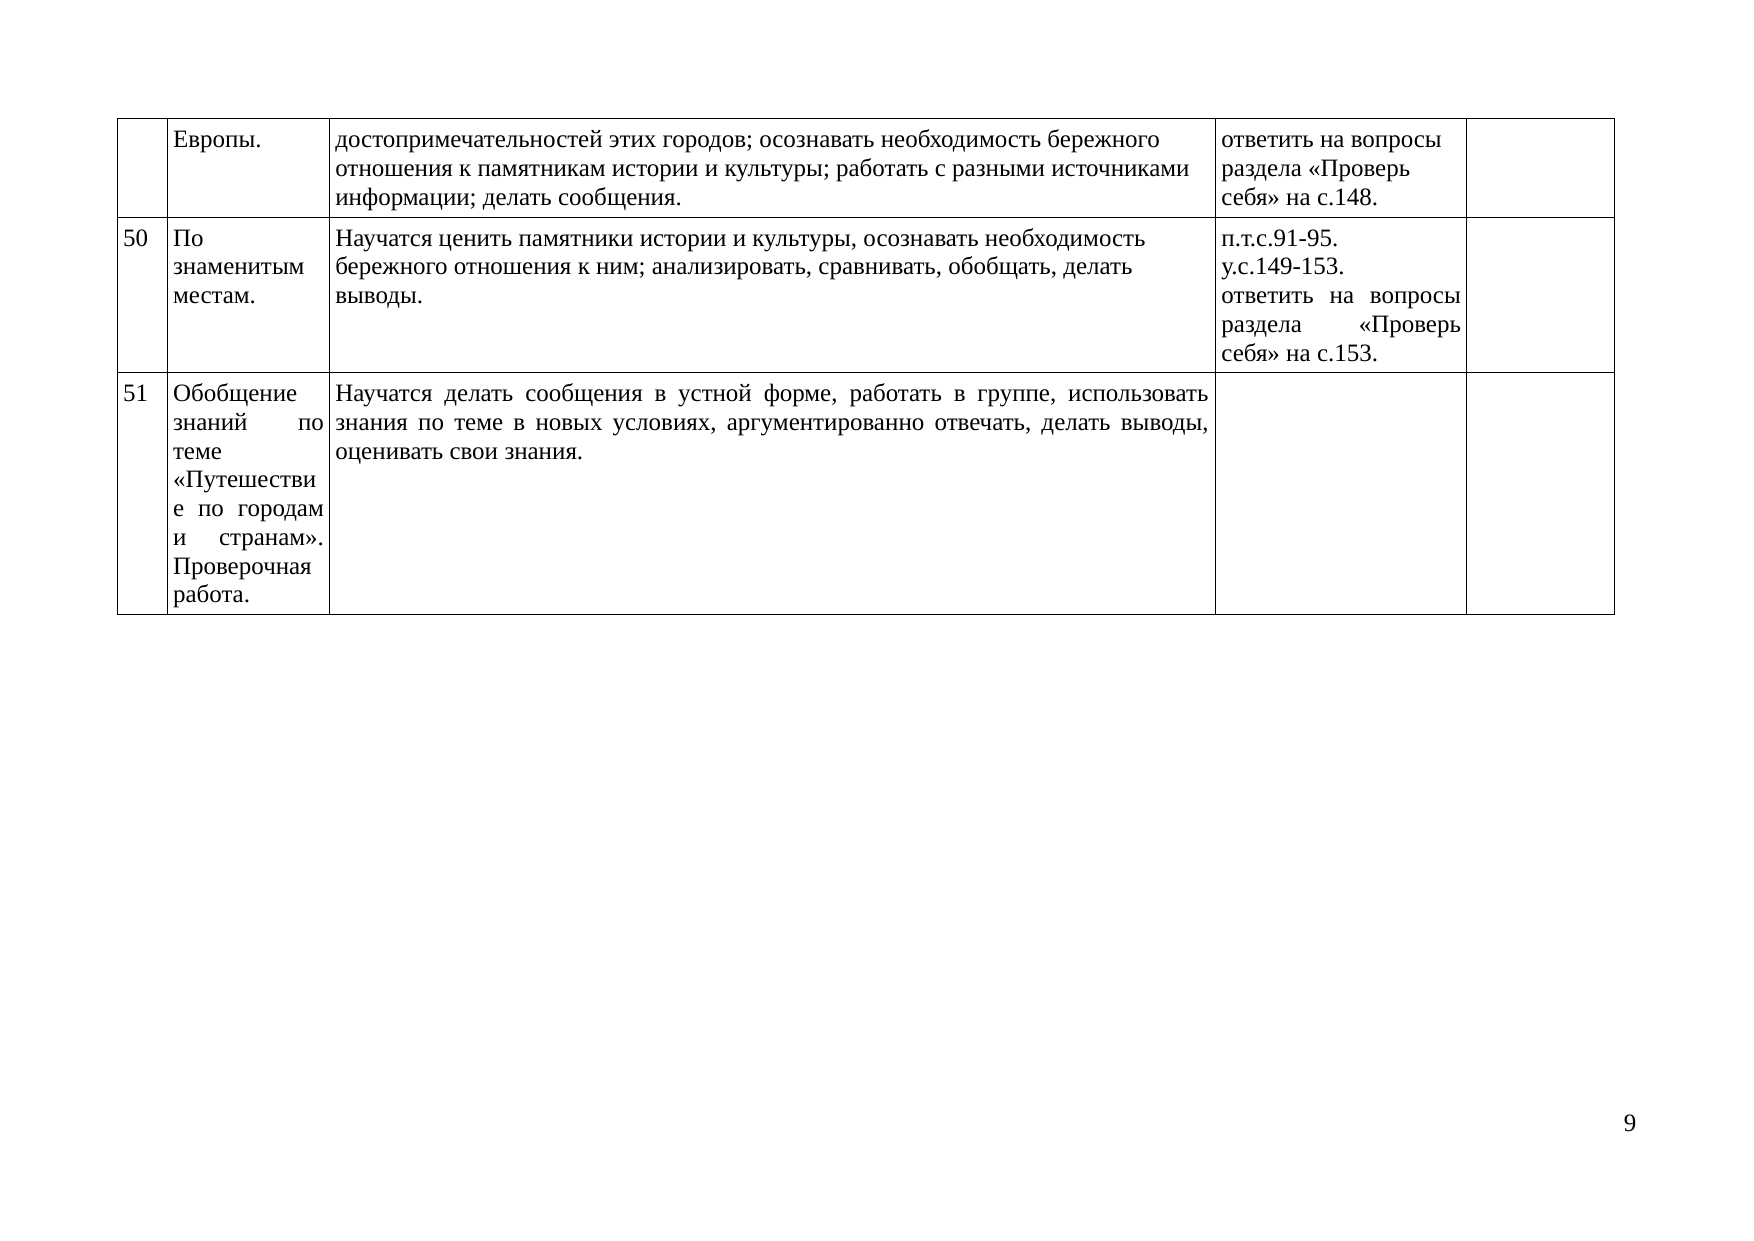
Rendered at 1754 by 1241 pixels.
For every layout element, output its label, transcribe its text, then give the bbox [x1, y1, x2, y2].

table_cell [330, 119, 1215, 216]
table_cell 50 [118, 218, 167, 372]
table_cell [1216, 119, 1466, 216]
table_cell По знаменитым местам. [168, 218, 329, 372]
table_cell [1467, 373, 1614, 614]
table_cell [1467, 218, 1614, 372]
table_cell На юге Европы. [168, 119, 329, 216]
table_cell Обобщение знаний по теме «Путешествие по городам и странам». Проверочная работа. [168, 373, 329, 614]
table_cell [1467, 119, 1614, 216]
table_cell Научатся ценить памятники истории и культуры, осознавать необходимость бережного отношения к ним; анализировать, сравнивать, обобщать, делать выводы. [330, 218, 1215, 372]
table_cell 49 [118, 119, 167, 216]
table_cell Научатся делать сообщения в устной форме, работать в группе, использовать знания по теме в новых условиях, аргументированно отвечать, делать выводы, оценивать свои знания. [330, 373, 1215, 614]
table_cell п.т.с.91-95. у.с.149-153. ответить на вопросы раздела «Проверь себя» на с.153. [1216, 218, 1466, 372]
table_cell [1216, 373, 1466, 614]
table_cell 51 [118, 373, 167, 614]
